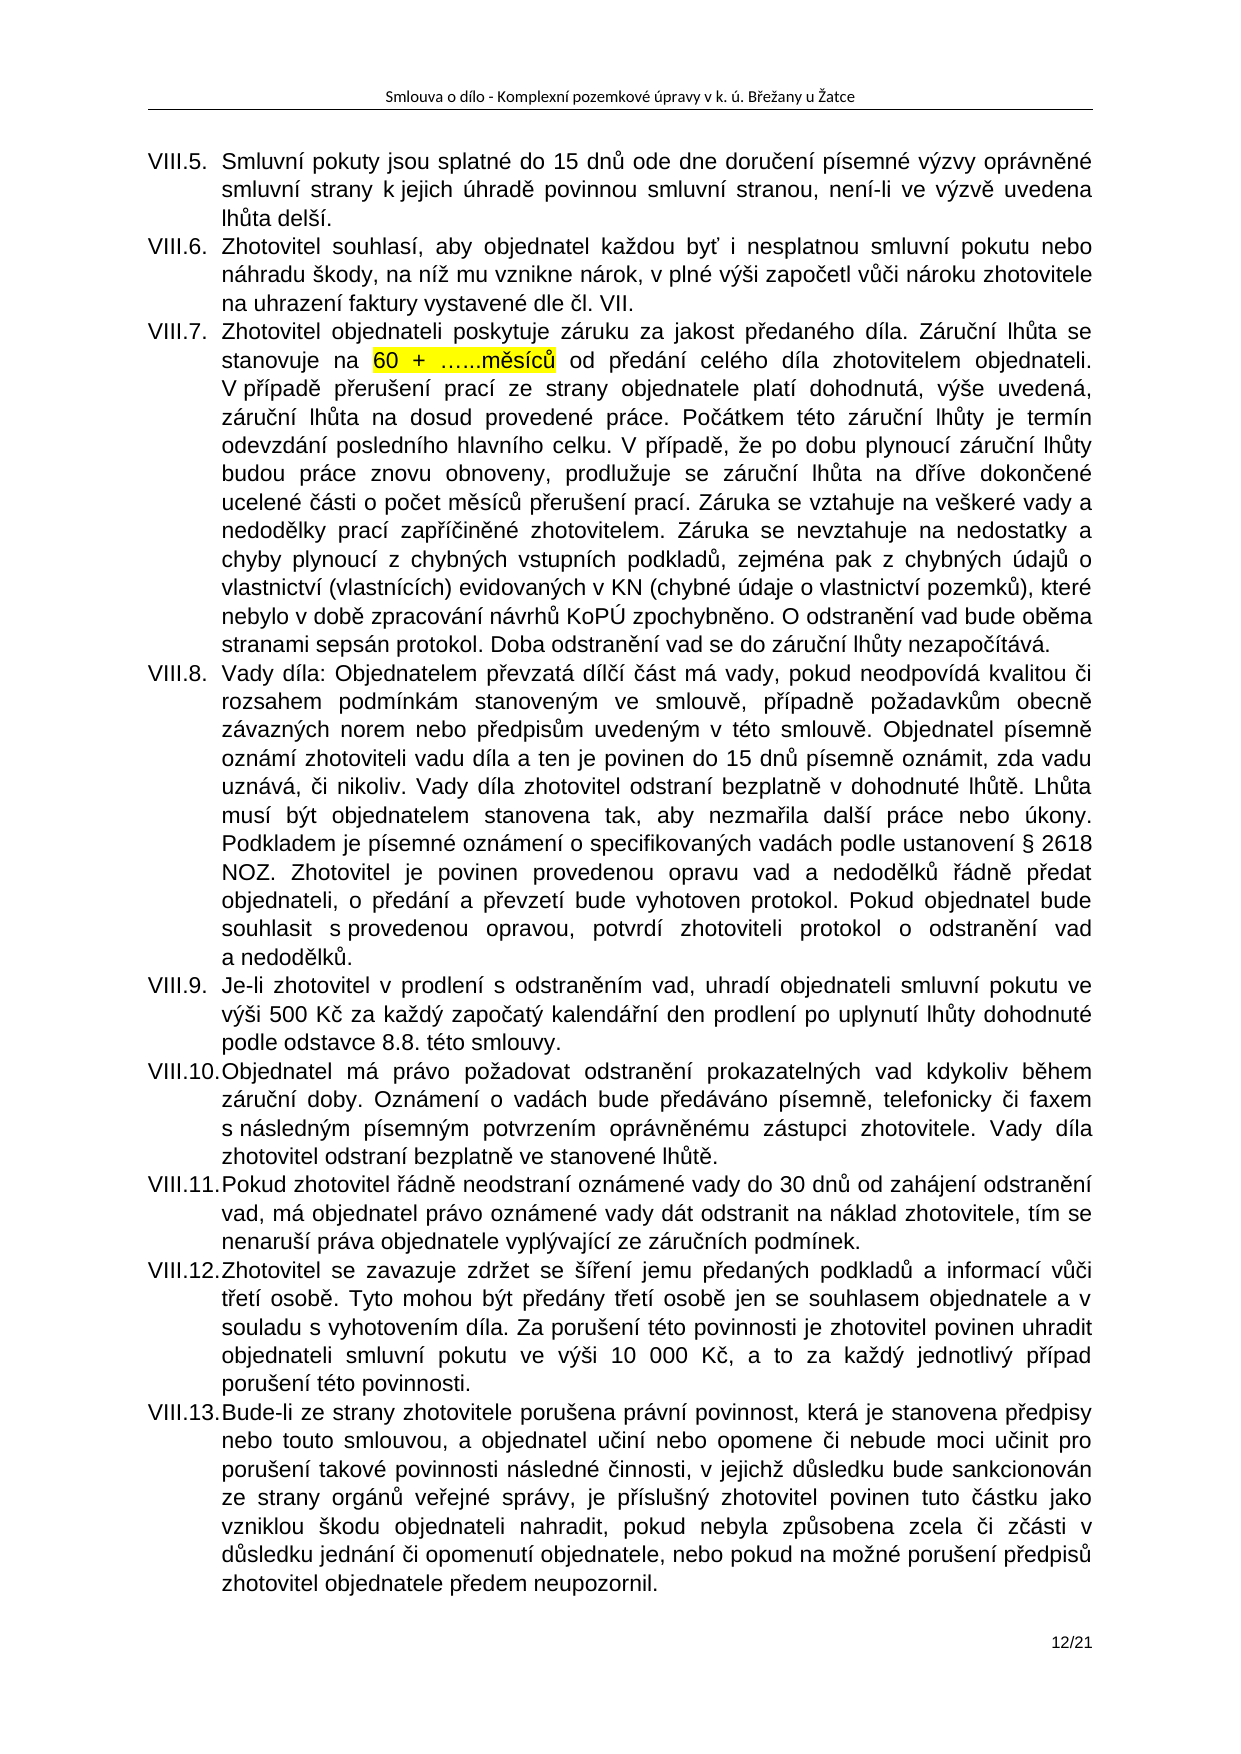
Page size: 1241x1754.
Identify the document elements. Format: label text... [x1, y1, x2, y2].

list Zhotovitel se zavazuje zdržet se šíření jemu předaných podkladů a informací vůči třetí osobě. Tyto mohou být předány třetí osobě jen se souhlasem objednatele a v souladu s vyhotovením díla. Za porušení této povinnosti je zhotovitel povinen uhradit objednateli smluvní pokutu ve výši 10 000 Kč, a to za každý jednotlivý případ porušení této povinnosti. [148, 1257, 1093, 1397]
list Zhotovitel souhlasí, aby objednatel každou byť i nesplatnou smluvní pokutu nebo náhradu škody, na níž mu vznikne nárok, v plné výši započetl vůči nároku zhotovitele na uhrazení faktury vystavené dle čl. VII. [148, 233, 1093, 316]
list Smluvní pokuty jsou splatné do 15 dnů ode dne doručení písemné výzvy oprávněné smluvní strany k jejich úhradě povinnou smluvní stranou, není-li ve výzvě uvedena lhůta delší. [148, 148, 1093, 231]
list Je-li zhotovitel v prodlení s odstraněním vad, uhradí objednateli smluvní pokutu ve výši 500 Kč za každý započatý kalendářní den prodlení po uplynutí lhůty dohodnuté podle odstavce 8.8. této smlouvy. [148, 972, 1093, 1056]
list Vady díla: Objednatelem převzatá dílčí část má vady, pokud neodpovídá kvalitou či rozsahem podmínkám stanoveným ve smlouvě, případně požadavkům obecně závazných norem nebo předpisům uvedeným v této smlouvě. Objednatel písemně oznámí zhotoviteli vadu díla a ten je povinen do 15 dnů písemně oznámit, zda vadu uznává, či nikoliv. Vady díla zhotovitel odstraní bezplatně v dohodnuté lhůtě. Lhůta musí být objednatelem stanovena tak, aby nezmařila další práce nebo úkony. Podkladem je písemné oznámení o specifikovaných vadách podle ustanovení § 2618 NOZ. Zhotovitel je povinen provedenou opravu vad a nedodělků řádně předat objednateli, o předání a převzetí bude vyhotoven protokol. Pokud objednatel bude souhlasit s provedenou opravou, potvrdí zhotoviteli protokol o odstranění vad a nedodělků. [148, 659, 1093, 970]
list Zhotovitel objednateli poskytuje záruku za jakost předaného díla. Záruční lhůta se stanovuje na 60 + …...měsíců od předání celého díla zhotovitelem objednateli. V případě přerušení prací ze strany objednatele platí dohodnutá, výše uvedená, záruční lhůta na dosud provedené práce. Počátkem této záruční lhůty je termín odevzdání posledního hlavního celku. V případě, že po dobu plynoucí záruční lhůty budou práce znovu obnoveny, prodlužuje se záruční lhůta na dříve dokončené ucelené části o počet měsíců přerušení prací. Záruka se vztahuje na veškeré vady a nedodělky prací zapříčiněné zhotovitelem. Záruka se nevztahuje na nedostatky a chyby plynoucí z chybných vstupních podkladů, zejména pak z chybných údajů o vlastnictví (vlastnících) evidovaných v KN (chybné údaje o vlastnictví pozemků), které nebylo v době zpracování návrhů KoPÚ zpochybněno. O odstranění vad bude oběma stranami sepsán protokol. Doba odstranění vad se do záruční lhůty nezapočítává. [148, 318, 1093, 657]
list Pokud zhotovitel řádně neodstraní oznámené vady do 30 dnů od zahájení odstranění vad, má objednatel právo oznámené vady dát odstranit na náklad zhotovitele, tím se nenaruší práva objednatele vyplývající ze záručních podmínek. [148, 1171, 1093, 1254]
list Bude-li ze strany zhotovitele porušena právní povinnost, která je stanovena předpisy nebo touto smlouvou, a objednatel učiní nebo opomene či nebude moci učinit pro porušení takové povinnosti následné činnosti, v jejichž důsledku bude sankcionován ze strany orgánů veřejné správy, je příslušný zhotovitel povinen tuto částku jako vzniklou škodu objednateli nahradit, pokud nebyla způsobena zcela či zčásti v důsledku jednání či opomenutí objednatele, nebo pokud na možné porušení předpisů zhotovitel objednatele předem neupozornil. [148, 1399, 1093, 1596]
list Objednatel má právo požadovat odstranění prokazatelných vad kdykoliv během záruční doby. Oznámení o vadách bude předáváno písemně, telefonicky či faxem s následným písemným potvrzením oprávněnému zástupci zhotovitele. Vady díla zhotovitel odstraní bezplatně ve stanovené lhůtě. [148, 1058, 1093, 1169]
